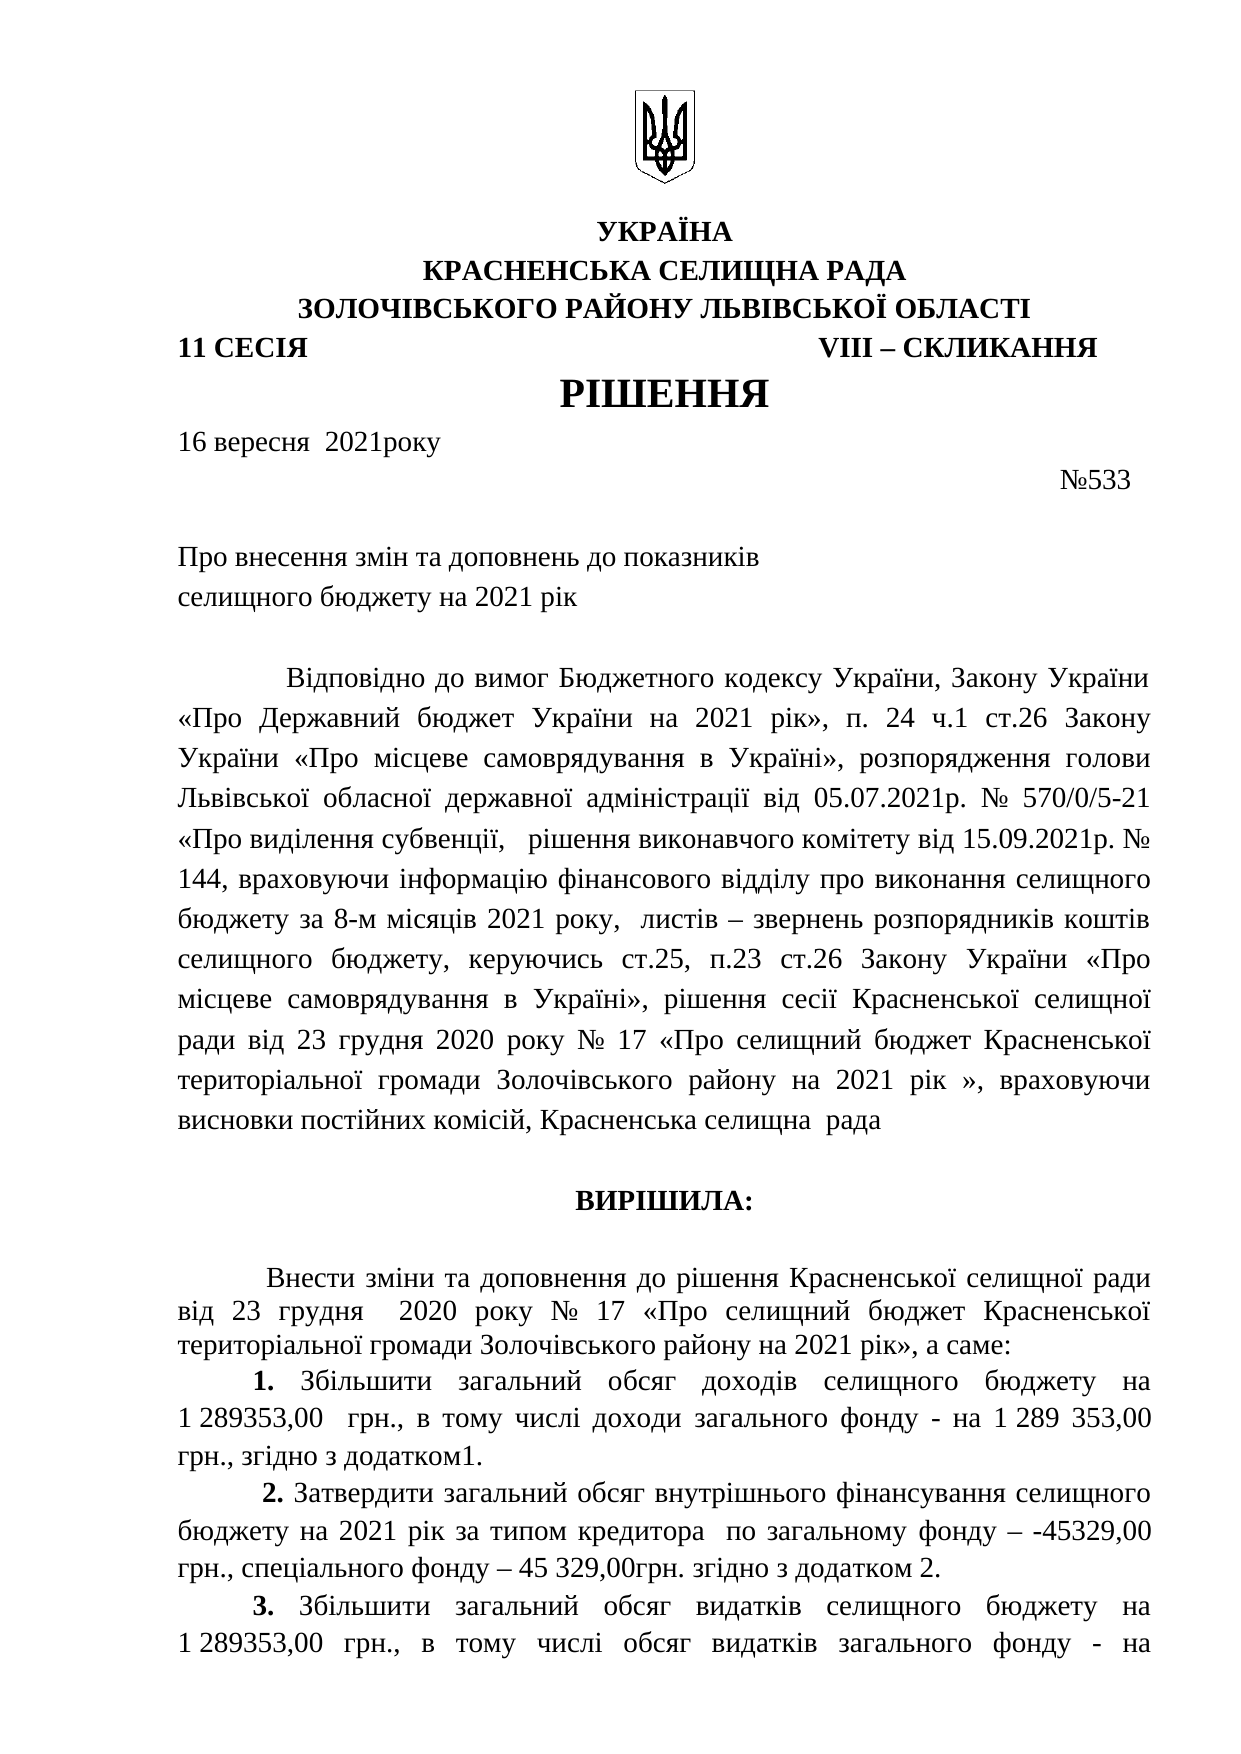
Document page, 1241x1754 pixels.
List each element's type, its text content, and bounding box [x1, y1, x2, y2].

text ЗОЛОЧІВСЬКОГО РАЙОНУ ЛЬВІВСЬКОЇ ОБЛАСТІ [177, 292, 1152, 325]
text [177, 1585, 1152, 1660]
text 11 СЕСІЯ VIII – СКЛИКАННЯ [177, 330, 1152, 364]
text №533 [177, 462, 1152, 496]
text Про внесення змін та доповнень до показників [177, 539, 1152, 573]
text ВИРІШИЛА: [177, 1183, 1152, 1216]
text УКРАЇНА [177, 214, 1152, 248]
text 2. Затвердити загальний обсяг внутрішнього фінансування селищного бюджету на 2021 рік за типом кредитора по загальному фонду – -45329,00 грн., спеціального фонду – 45 329,00грн. згідно з додатком 2. [177, 1473, 1152, 1585]
text КРАСНЕНСЬКА СЕЛИЩНА РАДА [177, 253, 1152, 287]
text РІШЕННЯ [177, 369, 1152, 417]
text 1. Збільшити загальний обсяг доходів селищного бюджету на 1 289353,00 грн., в тому числі доходи загального фонду - на 1 289 353,00 грн., згідно з додатком1. [177, 1360, 1152, 1473]
picture [631, 88, 698, 189]
text 16 вересня 2021року [177, 424, 1152, 457]
text Внести зміни та доповнення до рішення Красненської селищної ради від 23 грудня 2020 року № 17 «Про селищний бюджет Красненської територіальної громади Золочівського району на 2021 рік», а саме: [177, 1260, 1152, 1360]
text селищного бюджету на 2021 рік [177, 579, 1152, 613]
text Відповідно до вимог Бюджетного кодексу України, Закону України «Про Державний бюджет України на 2021 рік», п. 24 ч.1 ст.26 Закону України «Про місцеве самоврядування в Україні», розпорядження голови Львівської обласної державної адміністрації від 05.07.2021р. № 570/0/5-21 «Про виділення субвенції, рішення виконавчого комітету від 15.09.2021р. № 144, враховуючи інформацію фінансового відділу про виконання селищного бюджету за 8-м місяців 2021 року, листів – звернень розпорядників коштів селищного бюджету, керуючись ст.25, п.23 ст.26 Закону України «Про місцеве самоврядування в Україні», рішення сесії Красненської селищної ради від 23 грудня 2020 року № 17 «Про селищний бюджет Красненської територіальної громади Золочівського району на 2021 рік », враховуючи висновки постійних комісій, Красненська селищна рада [177, 660, 1152, 1136]
